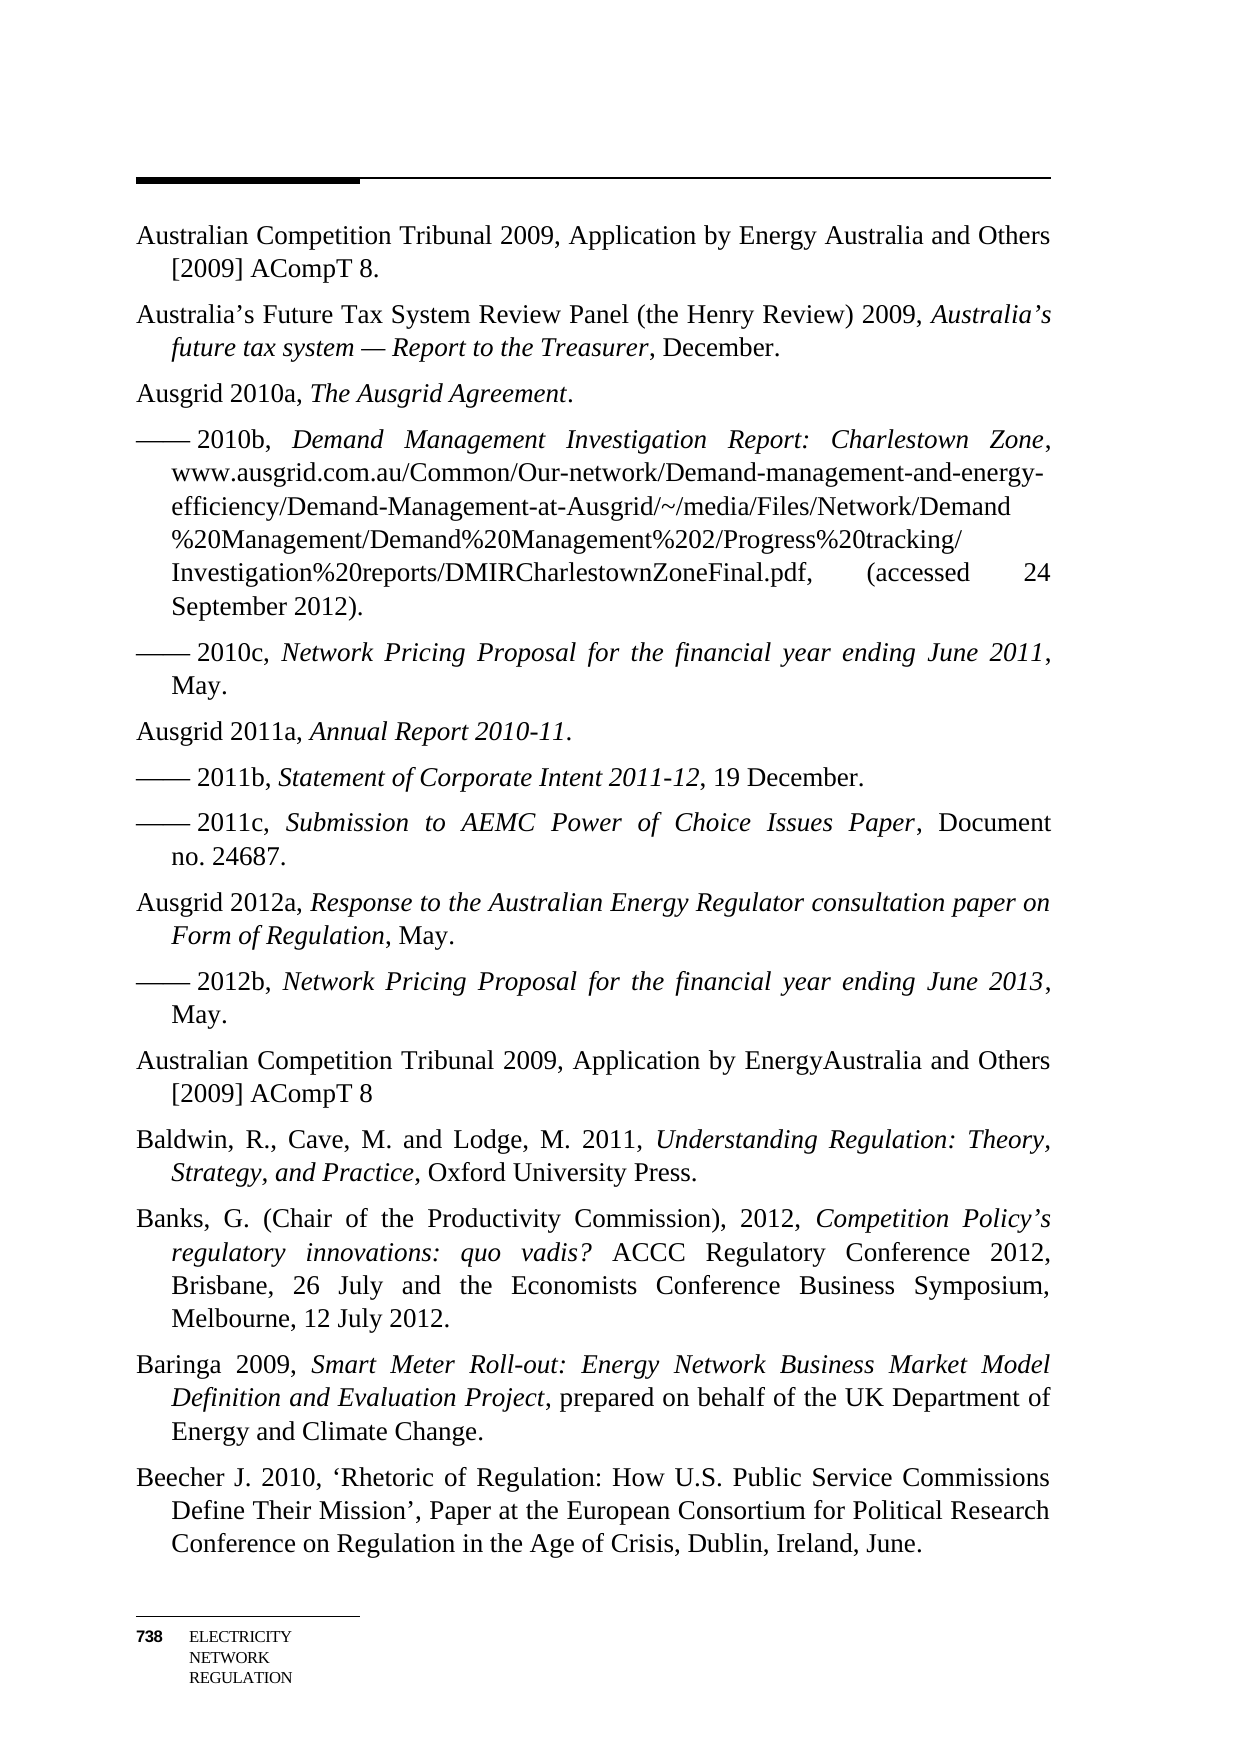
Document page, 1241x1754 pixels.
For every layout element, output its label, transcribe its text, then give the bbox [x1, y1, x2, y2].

text Ausgrid 2010a, The Ausgrid Agreement. [136, 375, 1051, 408]
text Banks, G. (Chair of the Productivity Commission), 2012, Competition Policy’s regulatory innovations: quo vadis? ACCC Regulatory Conference 2012, Brisbane, 26 July and the Economists Conference Business Symposium, Melbourne, 12 July 2012. [136, 1200, 1051, 1333]
text Ausgrid 2012a, Response to the Australian Energy Regulator consultation paper on Form of Regulation, May. [136, 883, 1051, 950]
text Baringa 2009, Smart Meter Roll-out: Energy Network Business Market Model Definition and Evaluation Project, prepared on behalf of the UK Department of Energy and Climate Change. [136, 1346, 1051, 1446]
text Baldwin, R., Cave, M. and Lodge, M. 2011, Understanding Regulation: Theory, Strategy, and Practice, Oxford University Press. [136, 1121, 1051, 1188]
text —— 2012b, Network Pricing Proposal for the financial year ending June 2013, May. [136, 963, 1051, 1029]
text Australian Competition Tribunal 2009, Application by Energy Australia and Others [2009] ACompT 8. [136, 217, 1051, 283]
text —— 2010c, Network Pricing Proposal for the financial year ending June 2011, May. [136, 633, 1051, 700]
text —— 2011c, Submission to AEMC Power of Choice Issues Paper, Document no. 24687. [136, 804, 1051, 871]
text Australia’s Future Tax System Review Panel (the Henry Review) 2009, Australia’s future tax system — Report to the Treasurer, December. [136, 296, 1051, 363]
text Beecher J. 2010, ‘Rhetoric of Regulation: How U.S. Public Service Commissions Define Their Mission’, Paper at the European Consortium for Political Research Conference on Regulation in the Age of Crisis, Dublin, Ireland, June. [136, 1458, 1051, 1558]
text —— 2011b, Statement of Corporate Intent 2011-12, 19 December. [136, 758, 1051, 792]
text Australian Competition Tribunal 2009, Application by EnergyAustralia and Others [2009] ACompT 8 [136, 1042, 1051, 1108]
text —— 2010b, Demand Management Investigation Report: Charlestown Zone, www.ausgrid.com.au/Common/Our-network/Demand-management-and-energy-efficiency/Demand-Management-at-Ausgrid/~/media/Files/Network/Demand%20Management/Demand%20Management%202/Progress%20tracking/Investigation%20reports/DMIRCharlestownZoneFinal.pdf, (accessed 24 September 2012). [136, 421, 1051, 621]
text Ausgrid 2011a, Annual Report 2010-11. [136, 713, 1051, 746]
